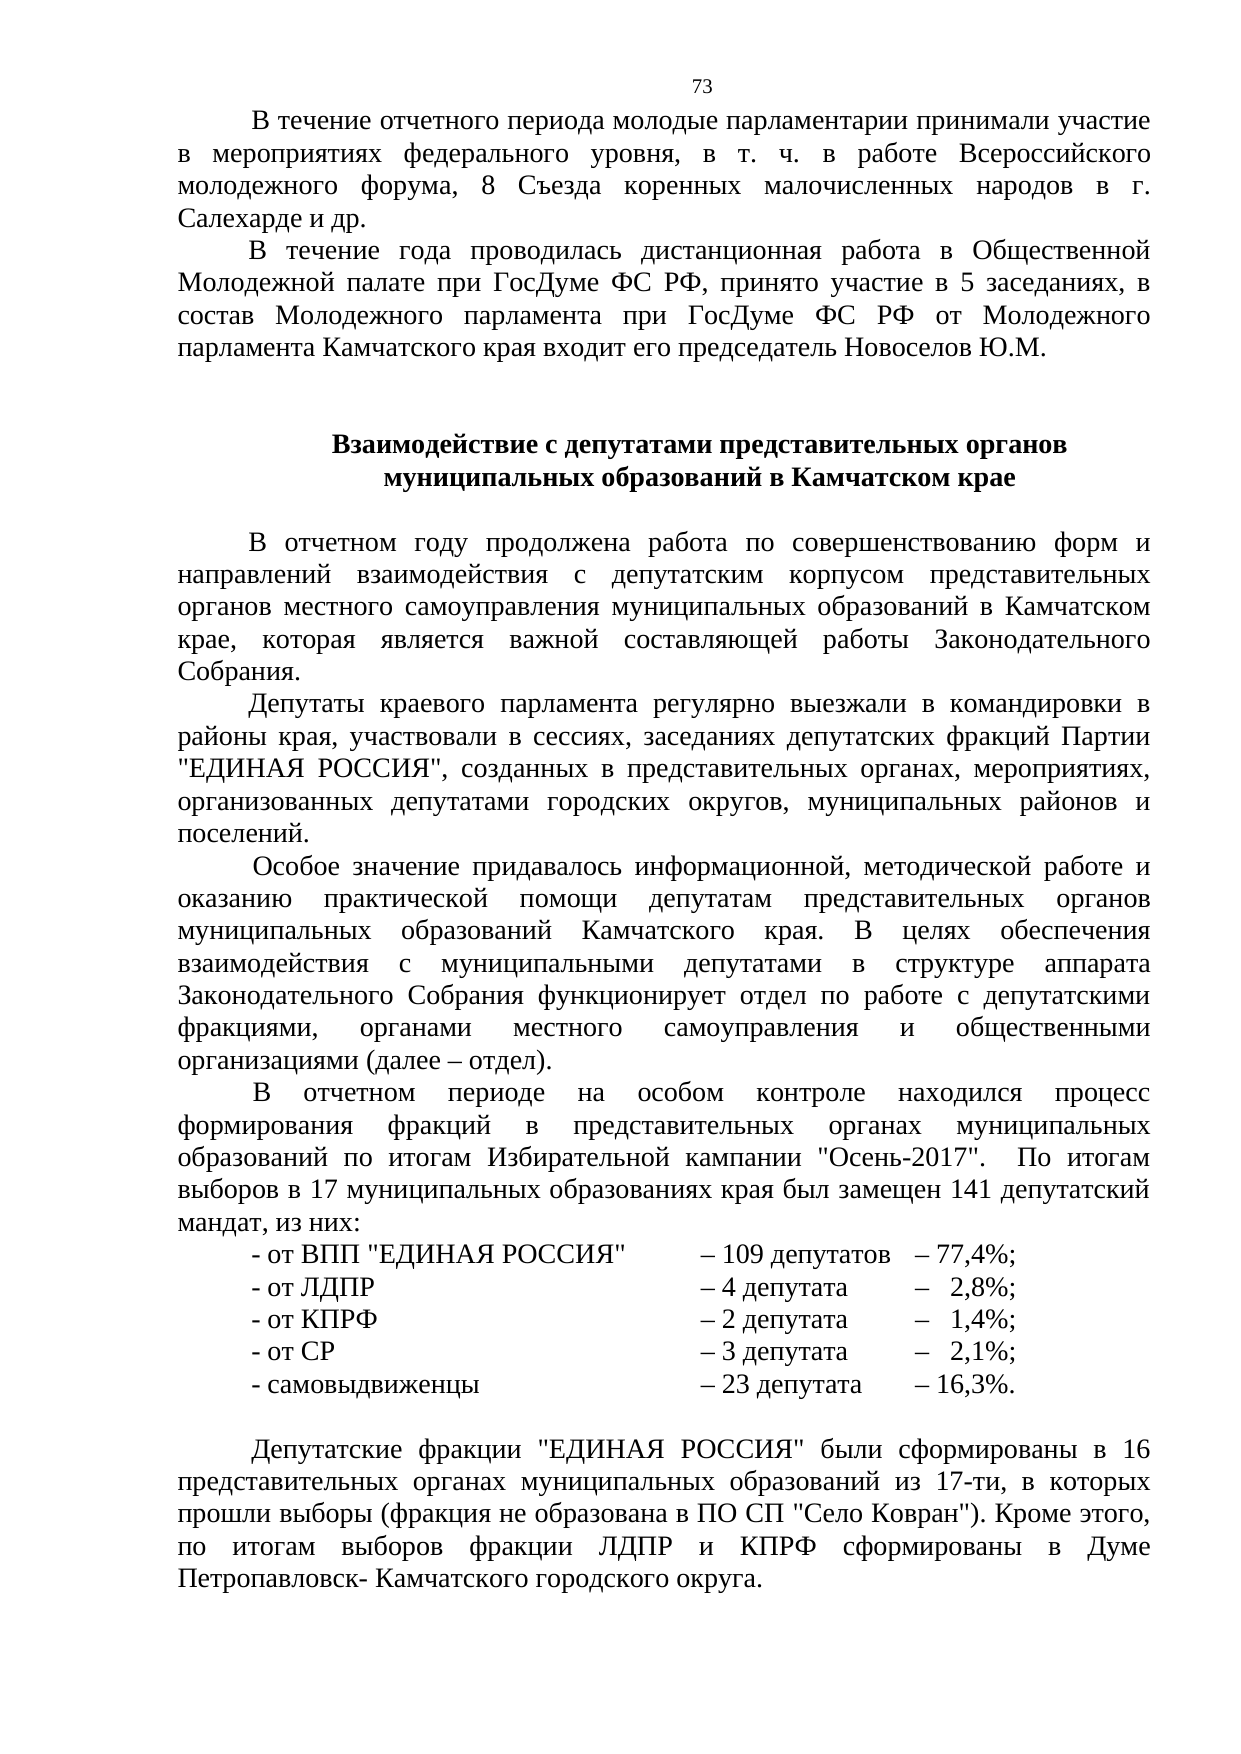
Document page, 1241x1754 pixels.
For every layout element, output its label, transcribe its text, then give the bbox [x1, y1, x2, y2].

text Депутатские фракции "ЕДИНАЯ РОССИЯ" были сформированы в 16 представительных органах муниципальных образований из 17-ти, в которых прошли выборы (фракция не образована в ПО СП "Село Ковран"). Кроме этого, по итогам выборов фракции ЛДПР и КПРФ сформированы в Думе Петропавловск- Камчатского городского округа. [177, 1432, 1152, 1594]
text Взаимодействие с депутатами представительных органов [177, 427, 1152, 460]
text В течение отчетного периода молодые парламентарии принимали участие в мероприятиях федерального уровня, в т. ч. в работе Всероссийского молодежного форума, 8 Съезда коренных малочисленных народов в г. Салехарде и др. [177, 103, 1152, 233]
text - самовыдвиженцы – 23 депутата – 16,3%. [177, 1367, 1152, 1399]
text - от СР – 3 депутата – 2,1%; [177, 1334, 1152, 1367]
text муниципальных образований в Камчатском крае [177, 460, 1152, 492]
text Депутаты краевого парламента регулярно выезжали в командировки в районы края, участвовали в сессиях, заседаниях депутатских фракций Партии "ЕДИНАЯ РОССИЯ", созданных в представительных органах, мероприятиях, организованных депутатами городских округов, муниципальных районов и поселений. [177, 687, 1152, 848]
text - от КПРФ – 2 депутата – 1,4%; [177, 1302, 1152, 1334]
text В течение года проводилась дистанционная работа в Общественной Молодежной палате при ГосДуме ФС РФ, принято участие в 5 заседаниях, в состав Молодежного парламента при ГосДуме ФС РФ от Молодежного парламента Камчатского края входит его председатель Новоселов Ю.М. [177, 233, 1152, 363]
text Особое значение придавалось информационной, методической работе и оказанию практической помощи депутатам представительных органов муниципальных образований Камчатского края. В целях обеспечения взаимодействия с муниципальными депутатами в структуре аппарата Законодательного Собрания функционирует отдел по работе с депутатскими фракциями, органами местного самоуправления и общественными организациями (далее – отдел). [177, 848, 1152, 1075]
text В отчетном году продолжена работа по совершенствованию форм и направлений взаимодействия с депутатским корпусом представительных органов местного самоуправления муниципальных образований в Камчатском крае, которая является важной составляющей работы Законодательного Собрания. [177, 524, 1152, 687]
text - от ЛДПР – 4 депутата – 2,8%; [177, 1270, 1152, 1302]
text - от ВПП "ЕДИНАЯ РОССИЯ" – 109 депутатов – 77,4%; [177, 1237, 1152, 1270]
text В отчетном периоде на особом контроле находился процесс формирования фракций в представительных органах муниципальных образований по итогам Избирательной кампании "Осень-2017". По итогам выборов в 17 муниципальных образованиях края был замещен 141 депутатский мандат, из них: [177, 1075, 1152, 1237]
